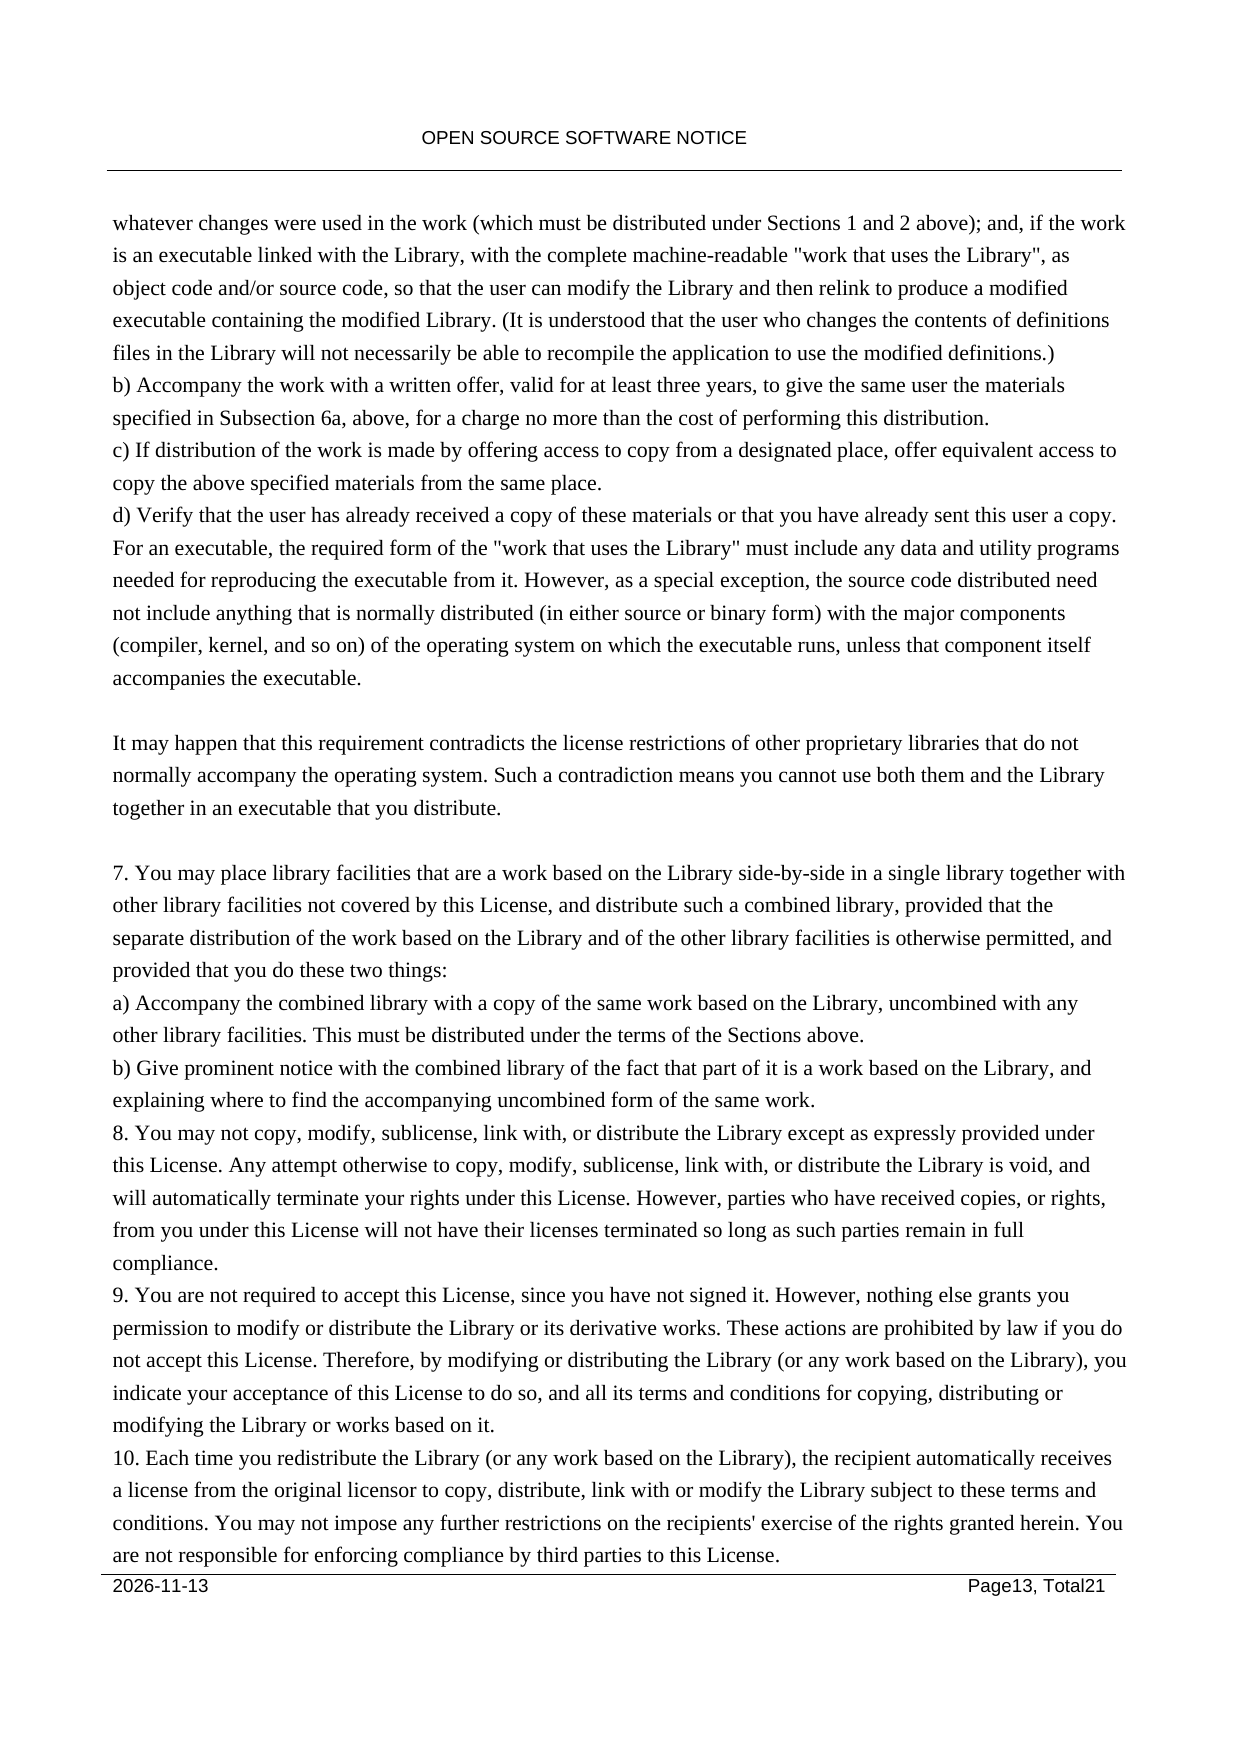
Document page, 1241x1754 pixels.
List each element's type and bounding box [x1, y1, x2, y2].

text [112, 206, 1128, 1571]
